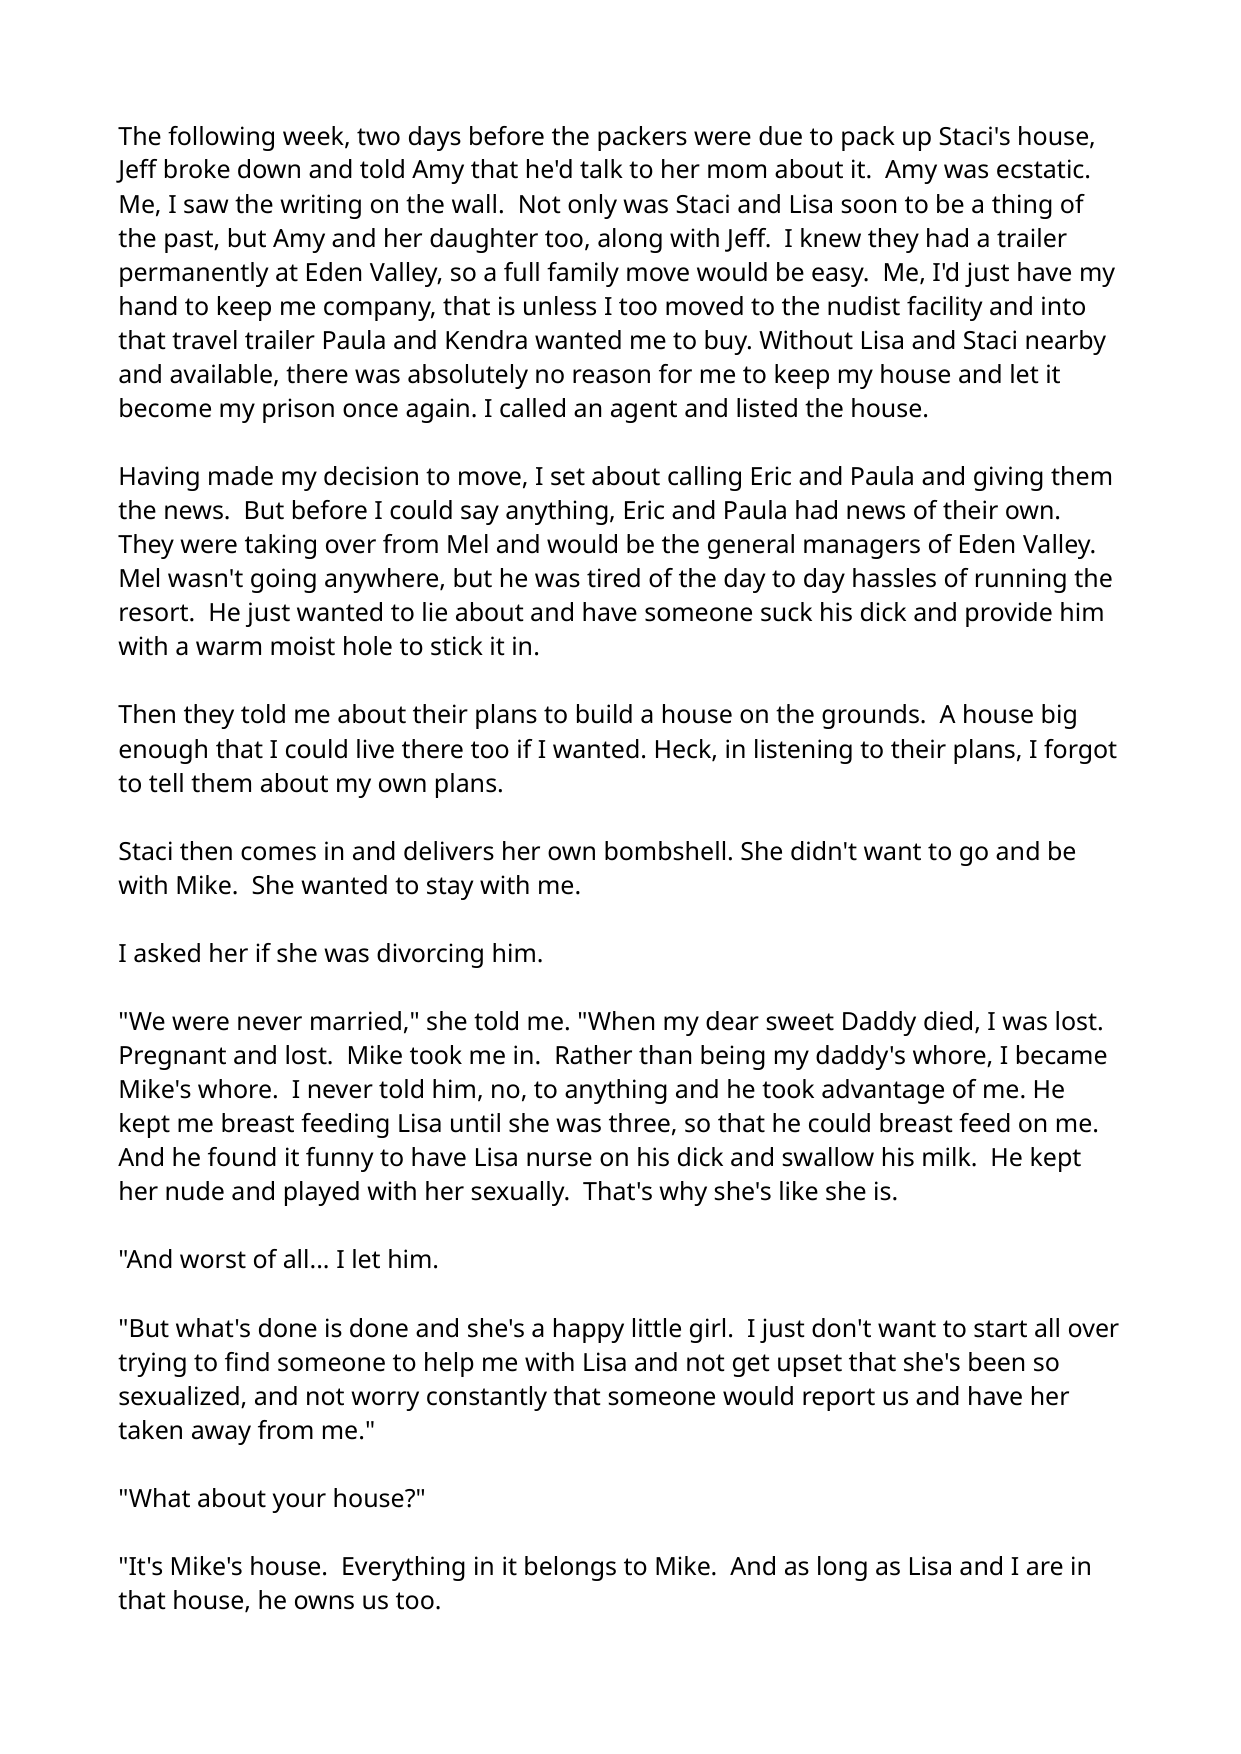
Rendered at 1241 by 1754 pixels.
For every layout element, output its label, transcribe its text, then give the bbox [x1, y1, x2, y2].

text Staci then comes in and delivers her own bombshell. She didn't want to go and be with Mike. She wanted to stay with me. [118, 833, 1122, 902]
text "And worst of all... I let him. [118, 1242, 1122, 1276]
text Then they told me about their plans to build a house on the grounds. A house big enough that I could live there too if I wanted. Heck, in listening to their plans, I forgot to tell them about my own plans. [118, 697, 1122, 799]
text The following week, two days before the packers were due to pack up Staci's house, Jeff broke down and told Amy that he'd talk to her mom about it. Amy was ecstatic. Me, I saw the writing on the wall. Not only was Staci and Lisa soon to be a thing of the past, but Amy and her daughter too, along with Jeff. I knew they had a trailer permanently at Eden Valley, so a full family move would be easy. Me, I'd just have my hand to keep me company, that is unless I too moved to the nudist facility and into that travel trailer Paula and Kendra wanted me to buy. Without Lisa and Staci nearby and available, there was absolutely no reason for me to keep my house and let it become my prison once again. I called an agent and listed the house. [118, 118, 1122, 425]
text "But what's done is done and she's a happy little girl. I just don't want to start all over trying to find someone to help me with Lisa and not get upset that she's been so sexualized, and not worry constantly that someone would report us and have her taken away from me." [118, 1310, 1122, 1447]
text "What about your house?" [118, 1481, 1122, 1515]
text "It's Mike's house. Everything in it belongs to Mike. And as long as Lisa and I are in that house, he owns us too. [118, 1549, 1122, 1617]
text Having made my decision to move, I set about calling Eric and Paula and giving them the news. But before I could say anything, Eric and Paula had news of their own. They were taking over from Mel and would be the general managers of Eden Valley. Mel wasn't going anywhere, but he was tired of the day to day hassles of running the resort. He just wanted to lie about and have someone suck his dick and provide him with a warm moist hole to stick it in. [118, 459, 1122, 663]
text "We were never married," she told me. "When my dear sweet Daddy died, I was lost. Pregnant and lost. Mike took me in. Rather than being my daddy's whore, I became Mike's whore. I never told him, no, to anything and he took advantage of me. He kept me breast feeding Lisa until she was three, so that he could breast feed on me. And he found it funny to have Lisa nurse on his dick and swallow his milk. He kept her nude and played with her sexually. That's why she's like she is. [118, 1004, 1122, 1208]
text I asked her if she was divorcing him. [118, 936, 1122, 970]
